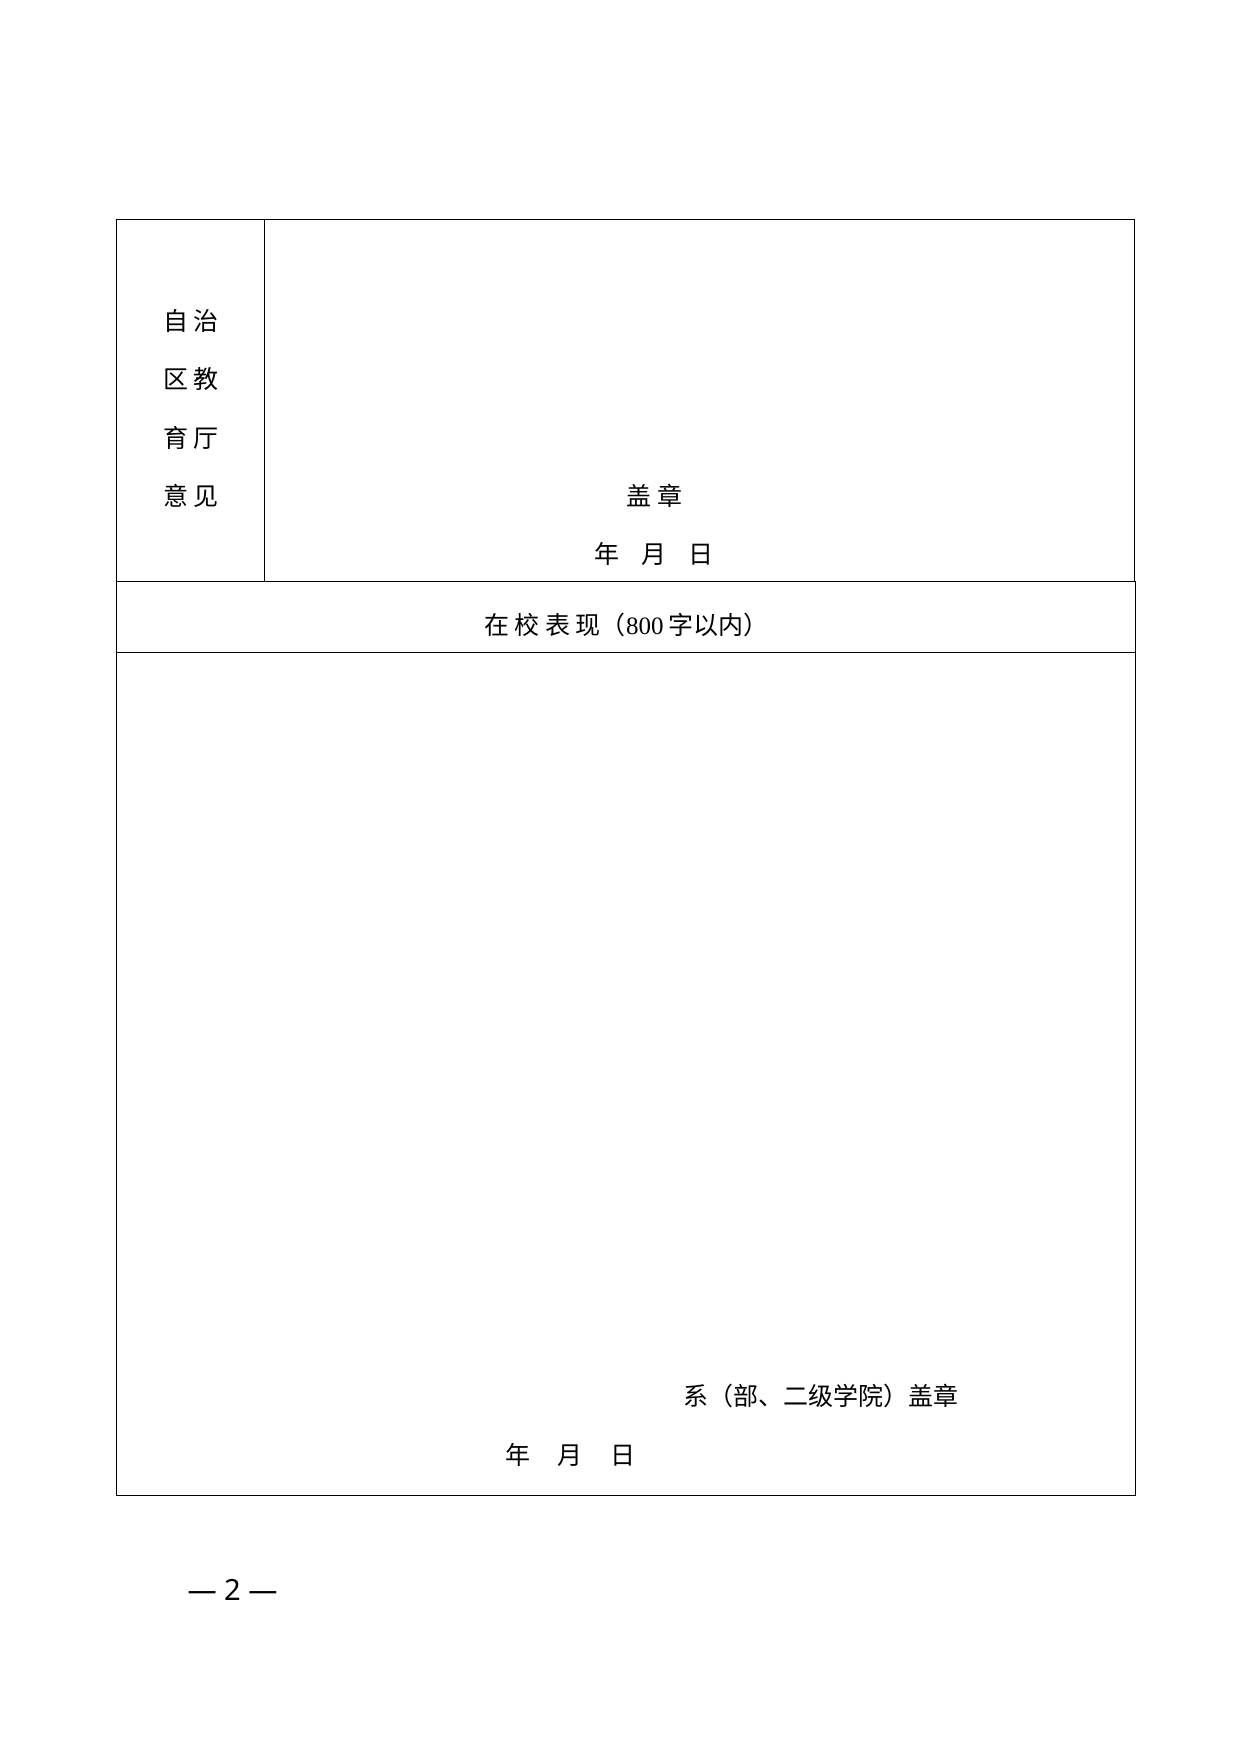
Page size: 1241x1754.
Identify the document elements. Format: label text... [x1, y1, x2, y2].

table_cell 系（部、二级学院）盖章 年 月 日 [117, 653, 1135, 1495]
table_cell 自 治 区 教 育 厅 意 见 [117, 220, 264, 581]
table_cell 在 校 表 现（800字以内） [117, 582, 1135, 652]
table_cell 盖 章 年 月 日 [265, 220, 1134, 581]
